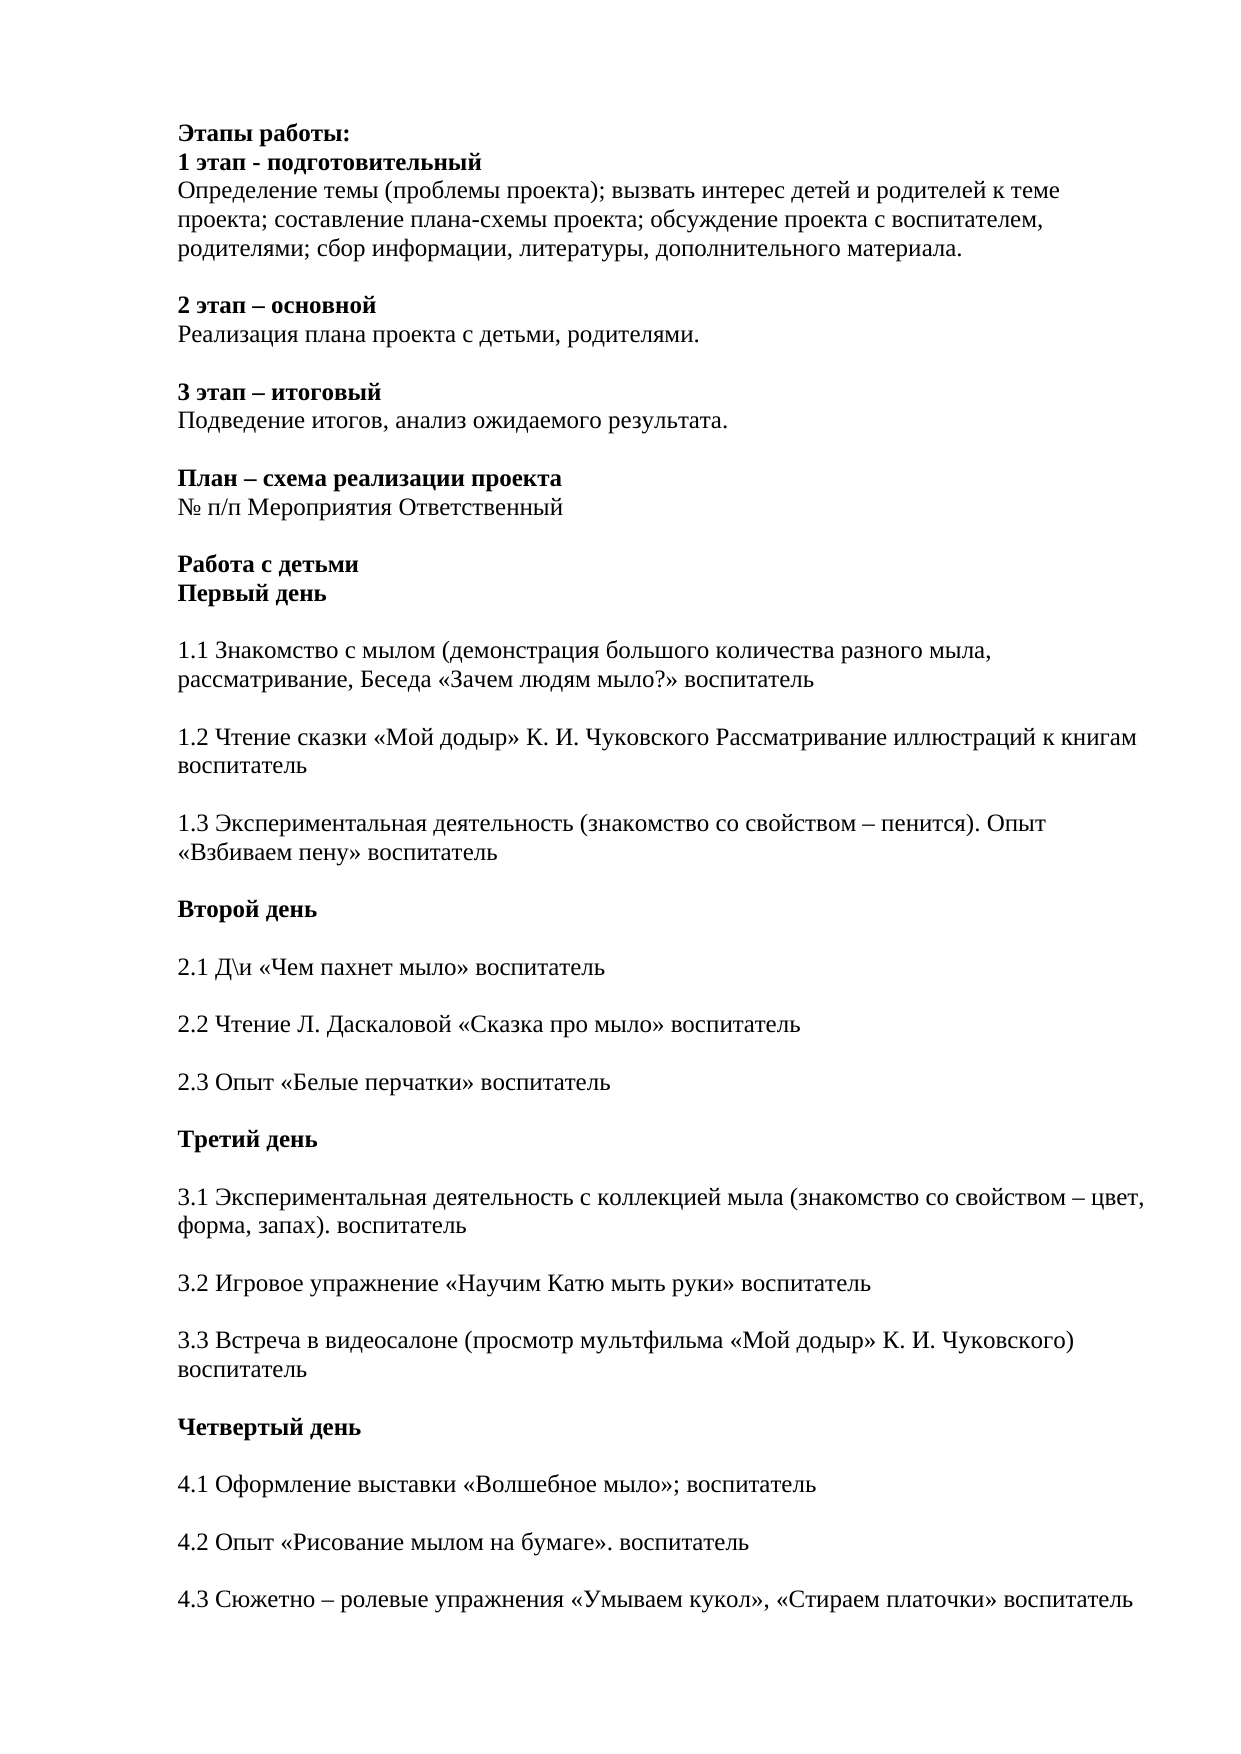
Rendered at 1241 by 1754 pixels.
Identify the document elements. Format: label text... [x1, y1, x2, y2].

text 2.2 Чтение Л. Даскаловой «Сказка про мыло» воспитатель [177, 1009, 1152, 1038]
text Второй день [177, 894, 1152, 923]
text Первый день [177, 578, 1152, 607]
text Работа с детьми [177, 549, 1152, 578]
text № п/п Мероприятия Ответственный [177, 492, 1152, 521]
text 4.1 Оформление выставки «Волшебное мыло»; воспитатель [177, 1469, 1152, 1498]
text Этапы работы: [177, 118, 1152, 147]
text План – схема реализации проекта [177, 463, 1152, 492]
text Подведение итогов, анализ ожидаемого результата. [177, 406, 1152, 434]
text Четвертый день [177, 1412, 1152, 1441]
text 3.1 Экспериментальная деятельность с коллекцией мыла (знакомство со свойством – цвет, форма, запах). воспитатель [177, 1182, 1152, 1239]
text Реализация плана проекта с детьми, родителями. [177, 319, 1152, 348]
text 3.2 Игровое упражнение «Научим Катю мыть руки» воспитатель [177, 1268, 1152, 1297]
text 3.3 Встреча в видеосалоне (просмотр мультфильма «Мой додыр» К. И. Чуковского) воспитатель [177, 1326, 1152, 1383]
text 1.2 Чтение сказки «Мой додыр» К. И. Чуковского Рассматривание иллюстраций к книгам воспитатель [177, 722, 1152, 779]
text 2.1 Д\и «Чем пахнет мыло» воспитатель [177, 952, 1152, 981]
text 1.3 Экспериментальная деятельность (знакомство со свойством – пенится). Опыт «Взбиваем пену» воспитатель [177, 808, 1152, 866]
text Определение темы (проблемы проекта); вызвать интерес детей и родителей к теме проекта; составление плана-схемы проекта; обсуждение проекта с воспитателем, родителями; сбор информации, литературы, дополнительного материала. [177, 176, 1152, 262]
text 1 этап - подготовительный [177, 147, 1152, 176]
text 4.3 Сюжетно – ролевые упражнения «Умываем кукол», «Стираем платочки» воспитатель [177, 1584, 1152, 1613]
text Третий день [177, 1124, 1152, 1153]
text 1.1 Знакомство с мылом (демонстрация большого количества разного мыла, рассматривание, Беседа «Зачем людям мыло?» воспитатель [177, 636, 1152, 693]
text 2.3 Опыт «Белые перчатки» воспитатель [177, 1067, 1152, 1096]
text 3 этап – итоговый [177, 377, 1152, 406]
text 2 этап – основной [177, 291, 1152, 319]
text 4.2 Опыт «Рисование мылом на бумаге». воспитатель [177, 1527, 1152, 1556]
